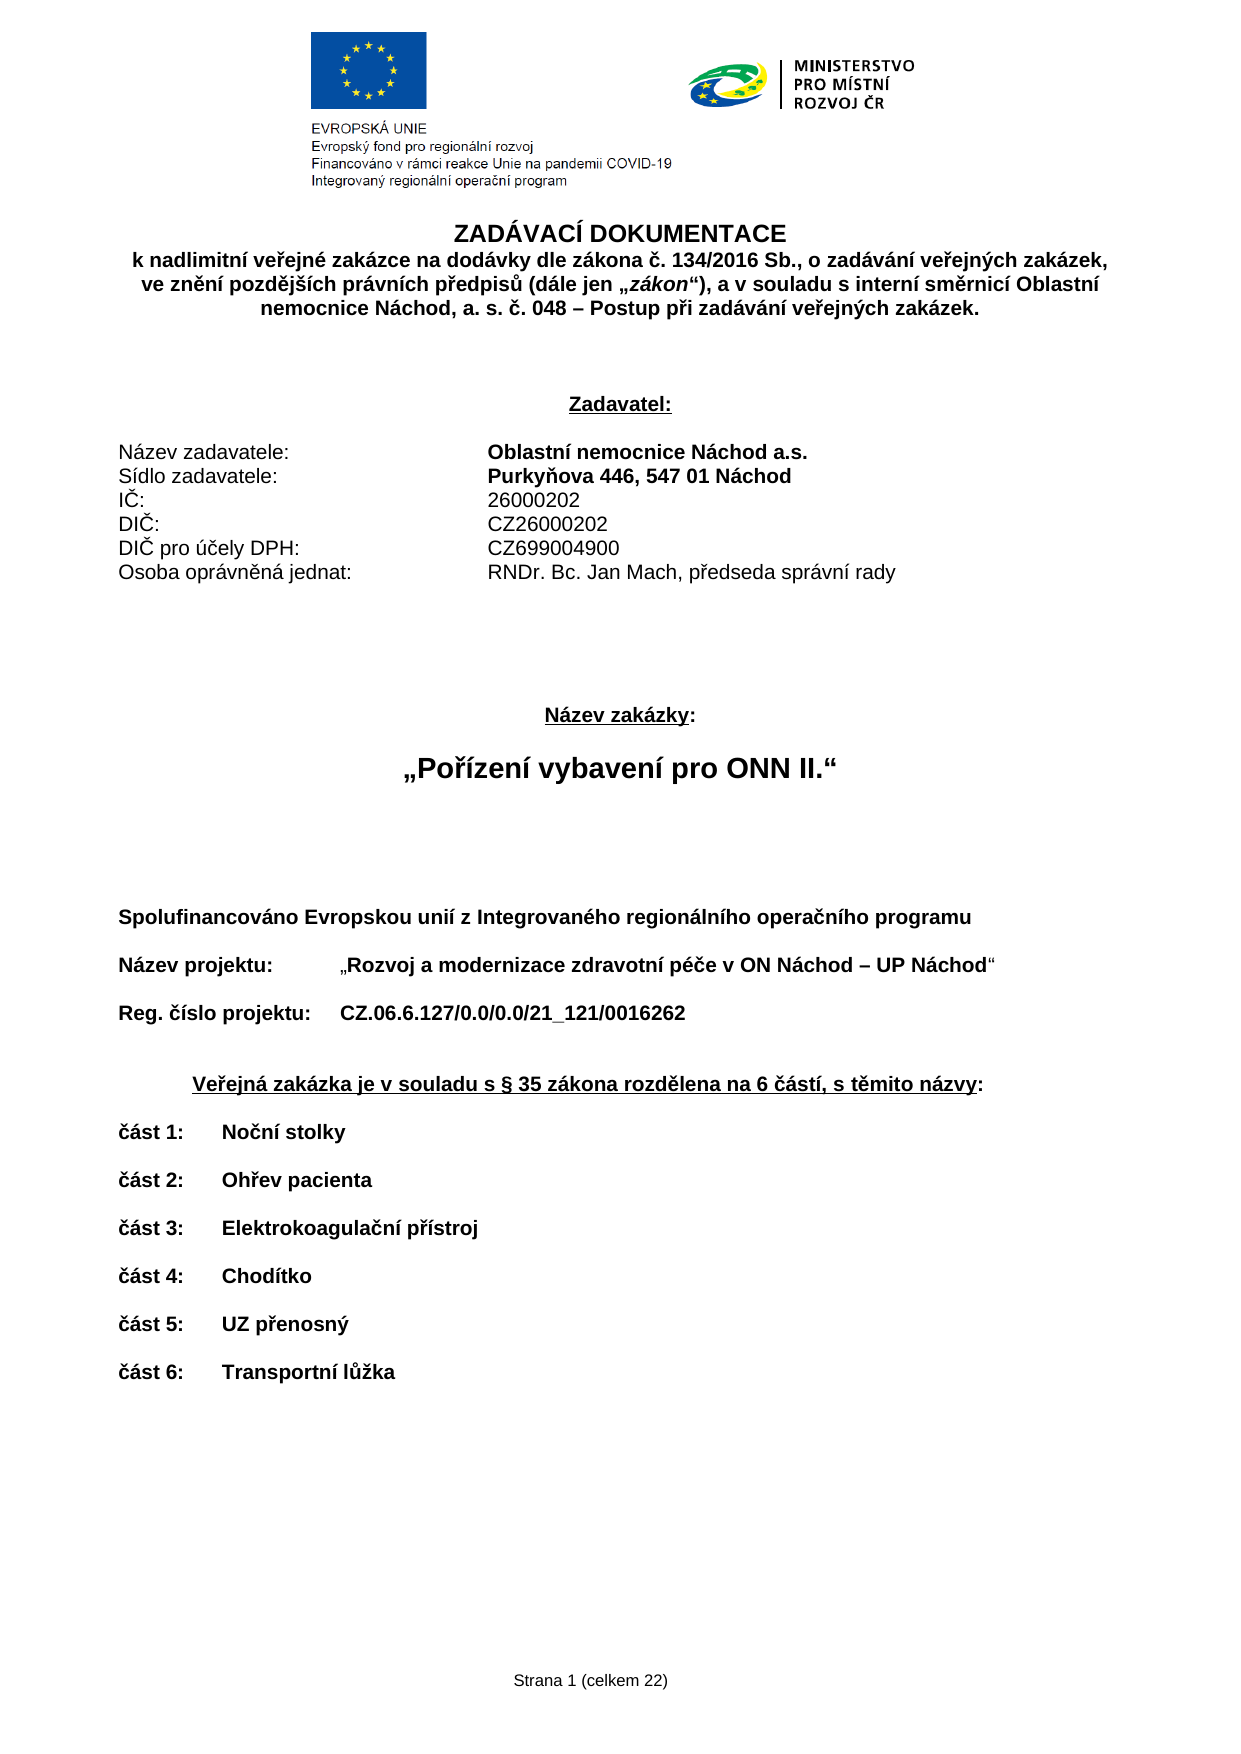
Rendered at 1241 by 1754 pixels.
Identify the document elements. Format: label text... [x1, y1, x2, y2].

text část 3: Elektrokoagulační přístroj [118, 1216, 1122, 1240]
text „Pořízení vybavení pro ONN II.“ [118, 751, 1122, 785]
text část 5: UZ přenosný [118, 1312, 1122, 1336]
text Sídlo zadavatele: Purkyňova 446, 547 01 Náchod [118, 464, 1122, 488]
text k nadlimitní veřejné zakázce na dodávky dle zákona č. 134/2016 Sb., o zadávání veřejných zakázek, ve znění pozdějších právních předpisů (dále jen „zákon“), a v souladu s interní směrnicí Oblastní nemocnice Náchod, a. s. č. 048 – Postup při zadávání veřejných zakázek. [118, 248, 1122, 320]
text Reg. číslo projektu: CZ.06.6.127/0.0/0.0/21_121/0016262 [118, 1000, 1122, 1024]
text část 1: Noční stolky [118, 1120, 1122, 1144]
text Zadavatel: [118, 392, 1122, 416]
text část 6: Transportní lůžka [118, 1360, 1122, 1384]
text IČ: 26000202 [118, 488, 1122, 512]
text Název zadavatele: Oblastní nemocnice Náchod a.s. [118, 440, 1122, 464]
text část 2: Ohřev pacienta [118, 1168, 1122, 1192]
picture [300, 27, 922, 193]
text Osoba oprávněná jednat: RNDr. Bc. Jan Mach, předseda správní rady [118, 559, 1122, 583]
text ZADÁVACÍ DOKUMENTACE [118, 219, 1122, 248]
text DIČ: CZ26000202 [118, 512, 1122, 536]
text Název projektu: „Rozvoj a modernizace zdravotní péče v ON Náchod – UP Náchod“ [118, 952, 1122, 976]
text Veřejná zakázka je v souladu s § 35 zákona rozdělena na 6 částí, s těmito názvy: [118, 1072, 1122, 1096]
text DIČ pro účely DPH: CZ699004900 [118, 536, 1122, 559]
text část 4: Chodítko [118, 1264, 1122, 1288]
text Název zakázky: [118, 703, 1122, 727]
text Spolufinancováno Evropskou unií z Integrovaného regionálního operačního programu [118, 904, 1122, 928]
